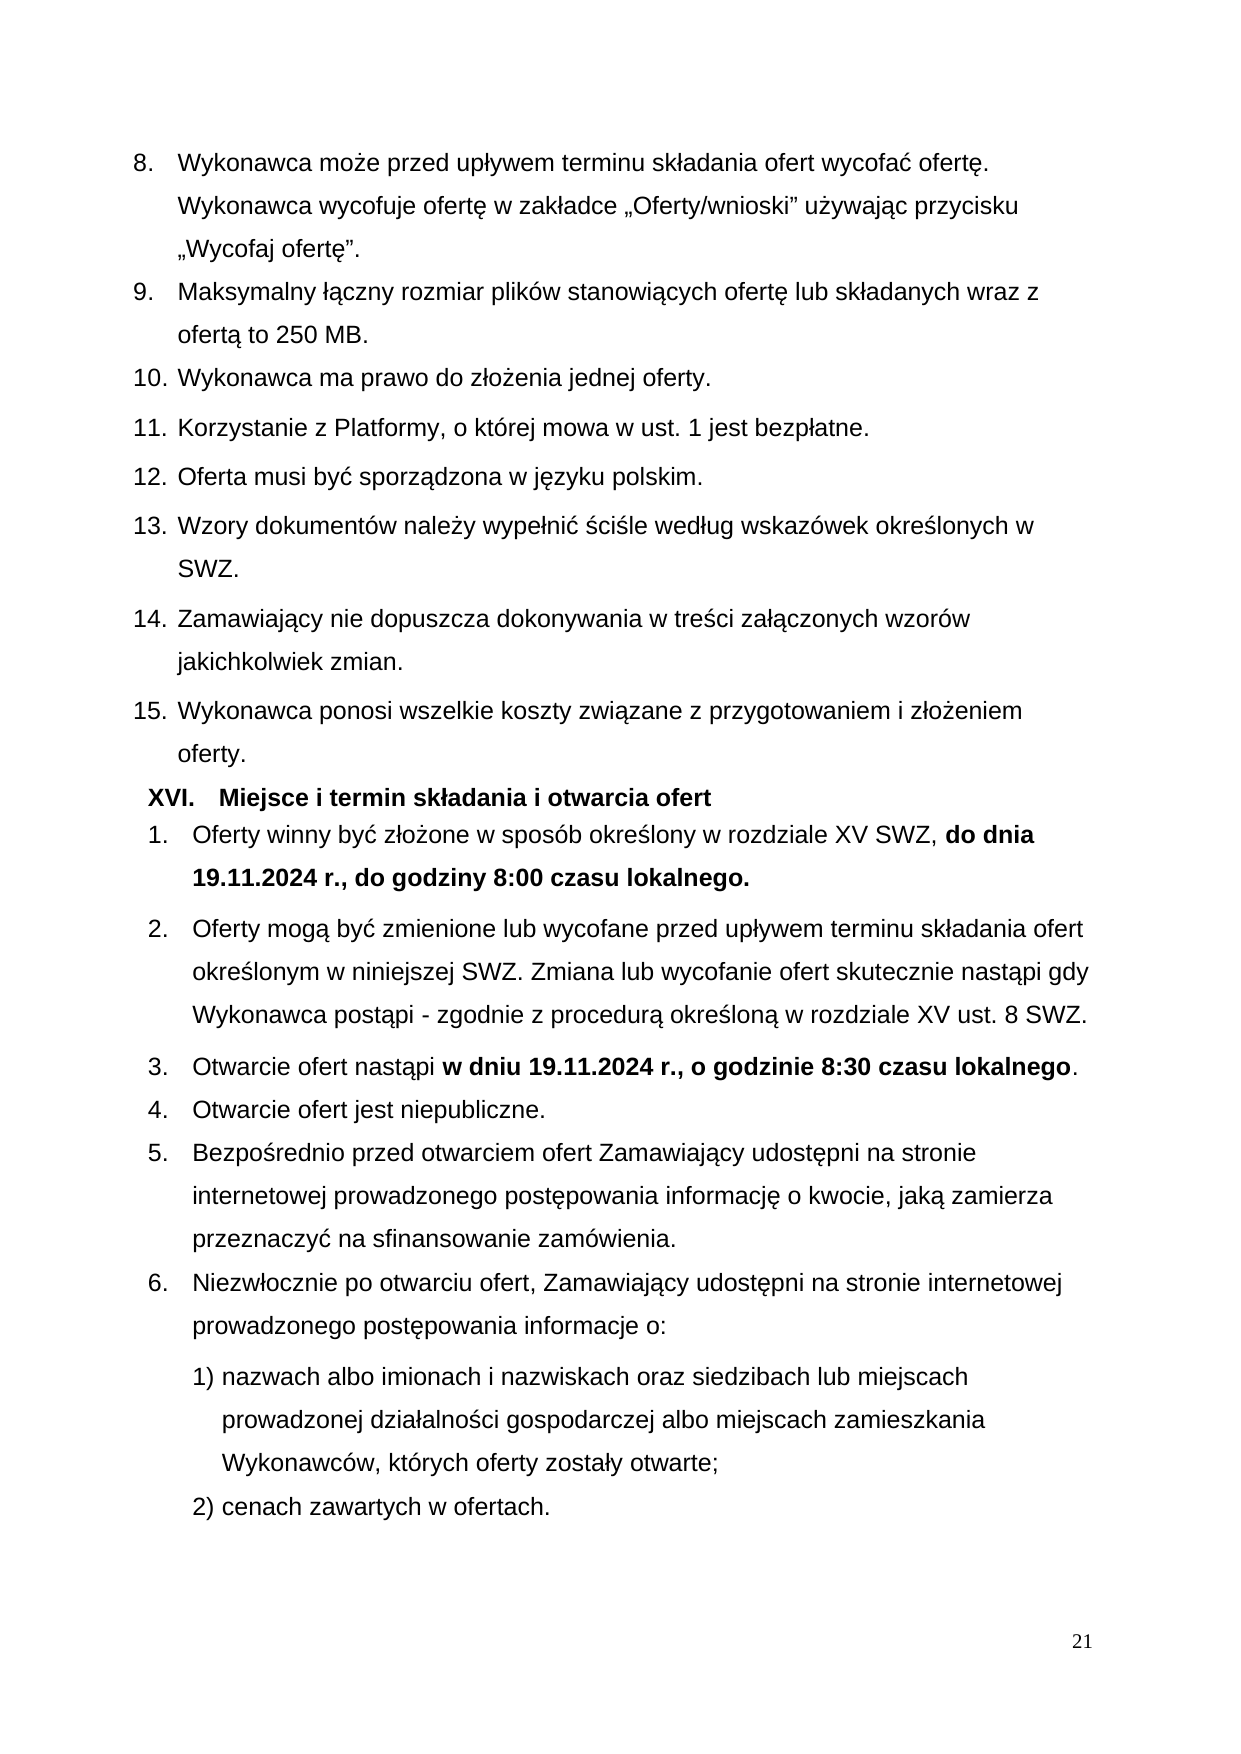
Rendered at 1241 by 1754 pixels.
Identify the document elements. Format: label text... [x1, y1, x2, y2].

list Wzory dokumentów należy wypełnić ściśle według wskazówek określonych w SWZ. [133, 511, 1093, 583]
list Korzystanie z Platformy, o której mowa w ust. 1 jest bezpłatne. [133, 413, 1093, 441]
list Oferta musi być sporządzona w języku polskim. [133, 462, 1093, 491]
list Otwarcie ofert nastąpi w dniu 19.11.2024 r., o godzinie 8:30 czasu lokalnego. [148, 1052, 1093, 1081]
list cenach zawartych w ofertach. [192, 1492, 1093, 1520]
list Niezwłocznie po otwarciu ofert, Zamawiający udostępni na stronie internetowej prowadzonego postępowania informacje o: [148, 1268, 1093, 1339]
list Oferty mogą być zmienione lub wycofane przed upływem terminu składania ofert określonym w niniejszej SWZ. Zmiana lub wycofanie ofert skutecznie nastąpi gdy Wykonawca postąpi - zgodnie z procedurą określoną w rozdziale XV ust. 8 SWZ. [148, 914, 1093, 1029]
list Wykonawca może przed upływem terminu składania ofert wycofać ofertę. Wykonawca wycofuje ofertę w zakładce „Oferty/wnioski” używając przycisku „Wycofaj ofertę”. [133, 148, 1093, 263]
list Maksymalny łączny rozmiar plików stanowiących ofertę lub składanych wraz z ofertą to 250 MB. [133, 277, 1093, 349]
list Zamawiający nie dopuszcza dokonywania w treści załączonych wzorów jakichkolwiek zmian. [133, 604, 1093, 676]
list Otwarcie ofert jest niepubliczne. [148, 1095, 1093, 1124]
list Oferty winny być złożone w sposób określony w rozdziale XV SWZ, do dnia 19.11.2024 r., do godziny 8:00 czasu lokalnego. [148, 820, 1093, 892]
list Wykonawca ma prawo do złożenia jednej oferty. [133, 363, 1093, 392]
list Miejsce i termin składania i otwarcia ofert [148, 783, 1093, 811]
list Wykonawca ponosi wszelkie koszty związane z przygotowaniem i złożeniem oferty. [133, 696, 1093, 768]
list nazwach albo imionach i nazwiskach oraz siedzibach lub miejscach prowadzonej działalności gospodarczej albo miejscach zamieszkania Wykonawców, których oferty zostały otwarte; [192, 1362, 1093, 1477]
list Bezpośrednio przed otwarciem ofert Zamawiający udostępni na stronie internetowej prowadzonego postępowania informację o kwocie, jaką zamierza przeznaczyć na sfinansowanie zamówienia. [148, 1138, 1093, 1253]
